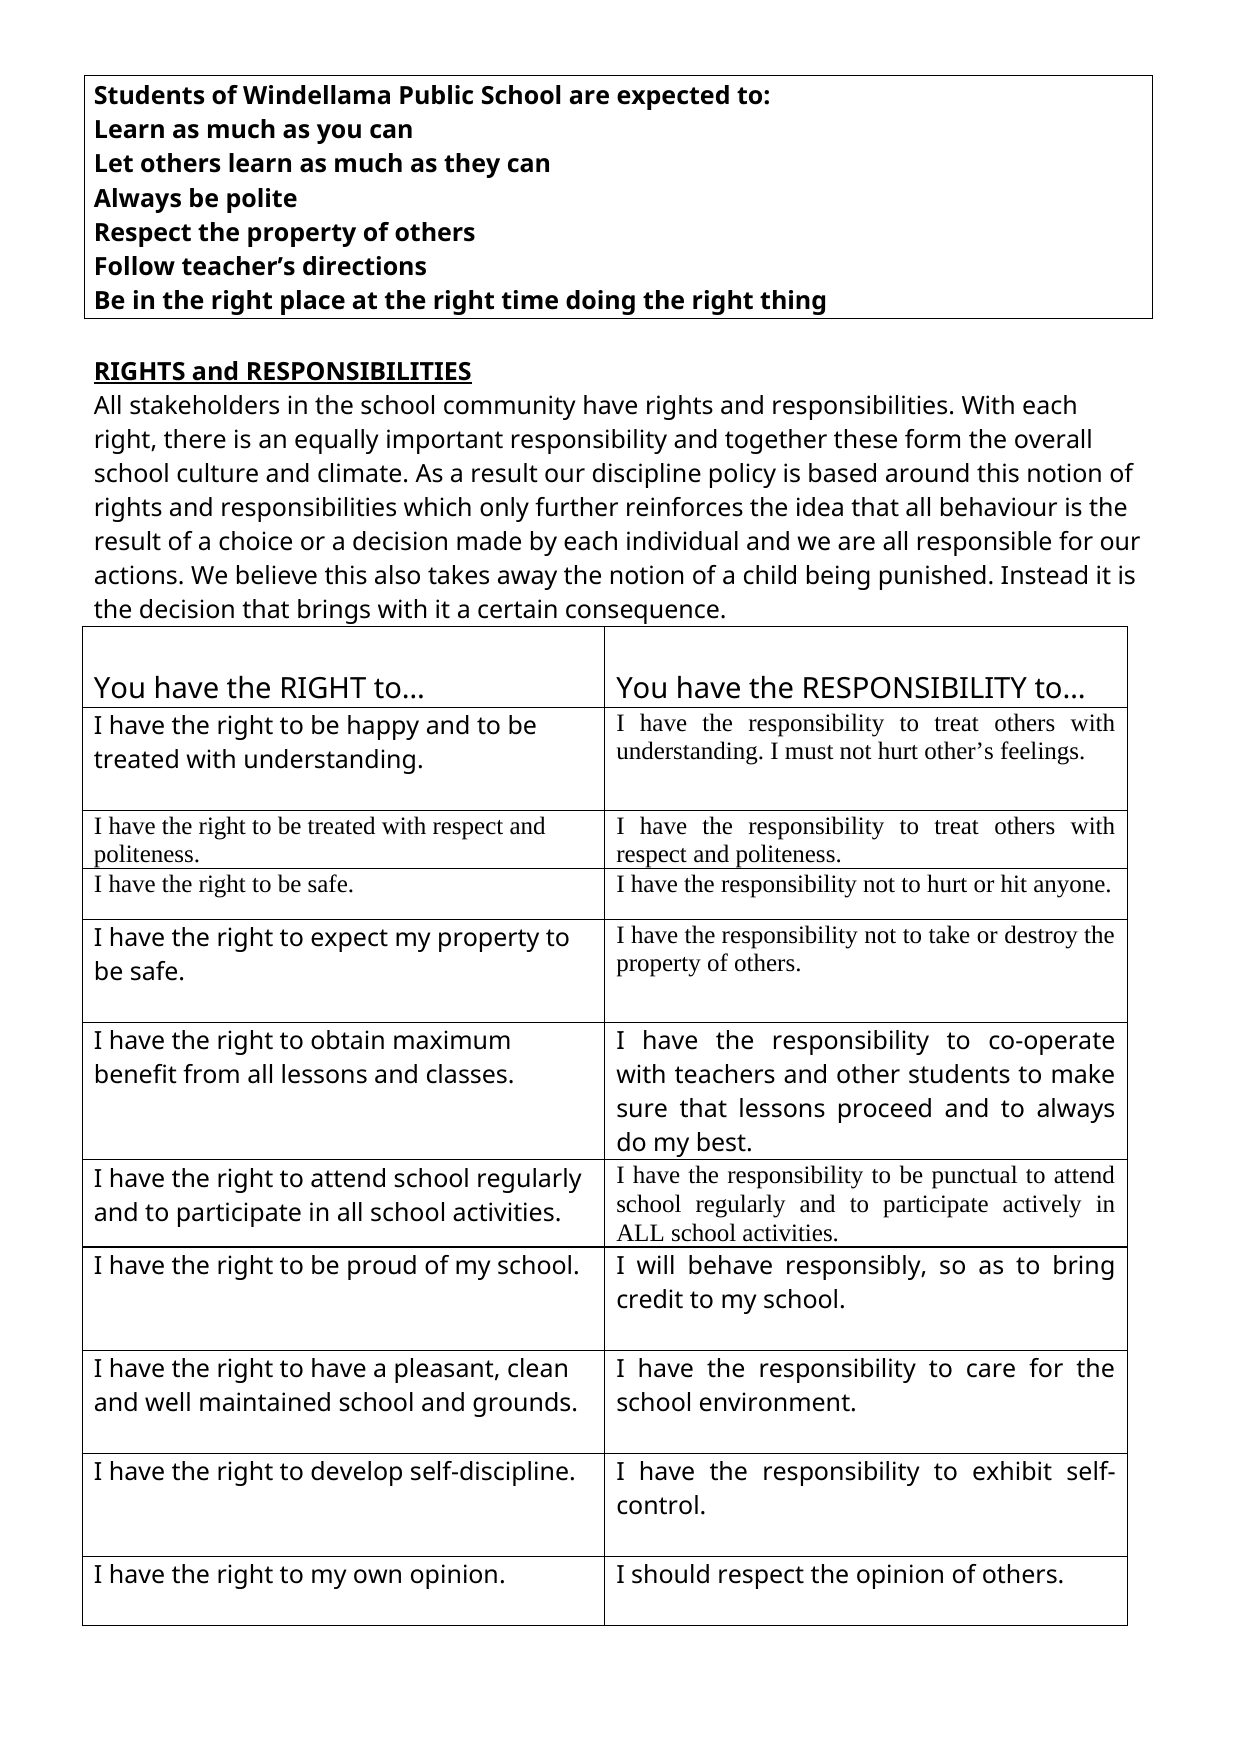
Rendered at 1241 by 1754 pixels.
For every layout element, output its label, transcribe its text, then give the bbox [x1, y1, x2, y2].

table_cell I have the responsibility to treat others with understanding. I must not hurt other’s feelings. [605, 708, 1127, 810]
table_cell I have the right to attend school regularly and to participate in all school activities. [83, 1160, 604, 1246]
text Always be polite [94, 180, 1144, 214]
table_cell I have the responsibility to be punctual to attend school regularly and to participate actively in ALL school activities. [605, 1160, 1127, 1246]
table_cell I have the right to expect my property to be safe. [83, 920, 604, 1022]
table_cell I have the responsibility not to hurt or hit anyone. [605, 869, 1127, 919]
table_cell I have the right to my own opinion. [83, 1557, 604, 1625]
text Respect the property of others [94, 214, 1144, 248]
table_cell I have the right to obtain maximum benefit from all lessons and classes. [83, 1023, 604, 1159]
table_cell I have the right to have a pleasant, clean and well maintained school and grounds. [83, 1351, 604, 1453]
subtitle Be in the right place at the right time doing the right thing [85, 279, 1152, 318]
table_cell I have the right to be treated with respect and politeness. [83, 811, 604, 868]
table_header You have the RESPONSIBILITY to… [605, 627, 1127, 707]
table_cell I have the responsibility to co-operate with teachers and other students to make sure that lessons proceed and to always do my best. [605, 1023, 1127, 1159]
title All stakeholders in the school community have rights and responsibilities. With each right, there is an equally important responsibility and together these form the overall school culture and climate. As a result our discipline policy is based around this notion of rights and responsibilities which only further reinforces the idea that all behaviour is the result of a choice or a decision made by each individual and we are all responsible for our actions. We believe this also takes away the notion of a child being punished. Instead it is the decision that brings with it a certain consequence. [94, 388, 1144, 626]
table_cell I have the right to be happy and to be treated with understanding. [83, 708, 604, 810]
table_cell I have the right to be proud of my school. [83, 1248, 604, 1350]
table_header You have the RIGHT to… [83, 627, 604, 707]
title RIGHTS and RESPONSIBILITIES [94, 354, 1144, 388]
text Students of are expected to: [85, 76, 1152, 112]
table_cell I have the responsibility to care for the school environment. [605, 1351, 1127, 1453]
text Learn as much as you can [94, 112, 1144, 146]
table_cell I will behave responsibly, so as to bring credit to my school. [605, 1248, 1127, 1350]
table_cell I have the right to develop self-discipline. [83, 1454, 604, 1556]
table_cell I have the right to be safe. [83, 869, 604, 919]
table_cell I have the responsibility not to take or destroy the property of others. [605, 920, 1127, 1022]
table_cell I have the responsibility to exhibit self-control. [605, 1454, 1127, 1556]
text Let others learn as much as they can [94, 146, 1144, 180]
table_cell I should respect the opinion of others. [605, 1557, 1127, 1625]
table_cell I have the responsibility to treat others with respect and politeness. [605, 811, 1127, 868]
text Follow teacher’s directions [94, 248, 1144, 279]
